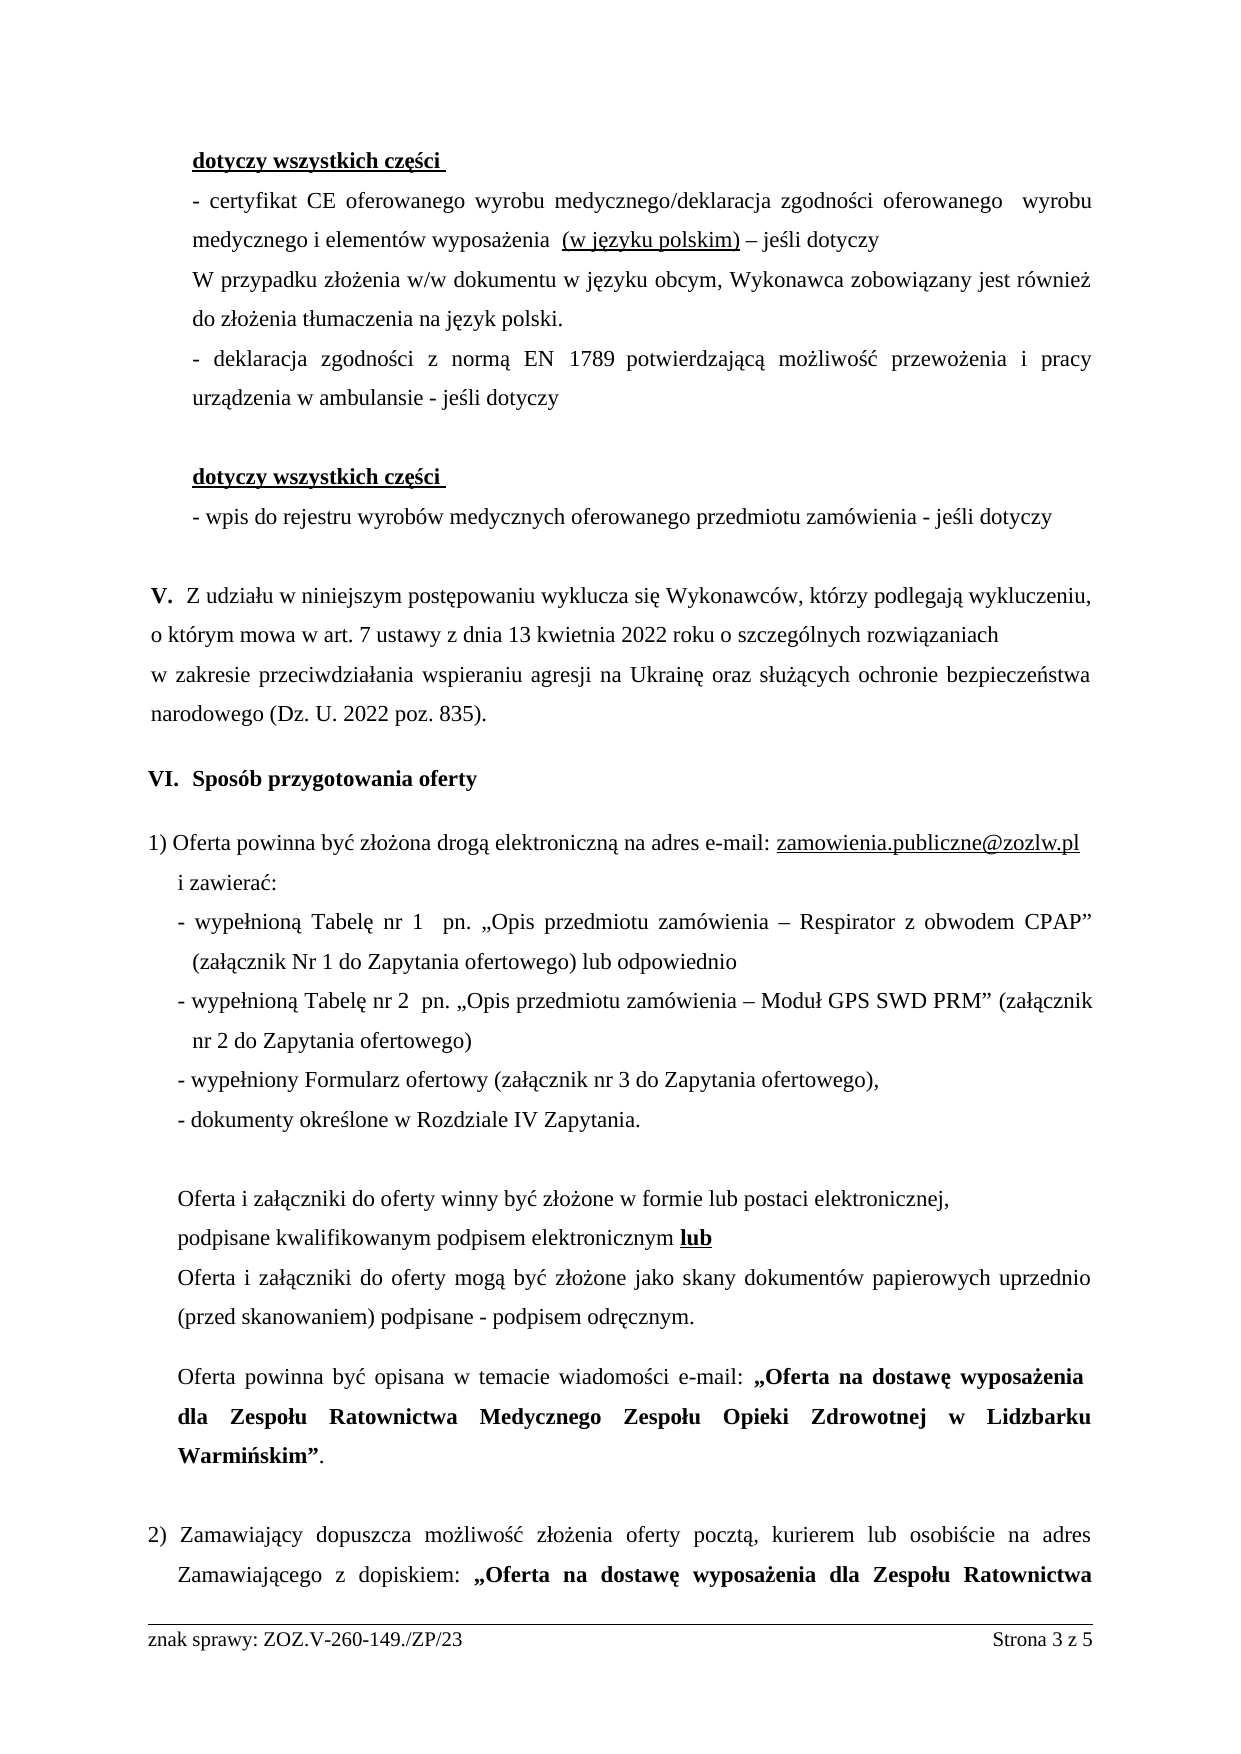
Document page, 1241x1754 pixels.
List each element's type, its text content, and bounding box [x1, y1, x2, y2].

text 1) Oferta powinna być złożona drogą elektroniczną na adres e-mail: zamowienia.publiczne@zozlw.pl [148, 829, 1093, 856]
text Oferta powinna być opisana w temacie wiadomości e-mail: „Oferta na dostawę wyposażenia dla Zespołu Ratownictwa Medycznego Zespołu Opieki Zdrowotnej w Lidzbarku Warmińskim”. [177, 1363, 1093, 1469]
text - deklaracja zgodności z normą EN potwierdzającą możliwość przewożenia i pracy urządzenia w ambulansie - jeśli dotyczy [192, 345, 1093, 411]
text dotyczy wszystkich części [192, 148, 1093, 174]
text w zakresie przeciwdziałania wspieraniu agresji na Ukrainę oraz służących ochronie bezpieczeństwa narodowego (Dz. U. 2022 poz. 835). [151, 687, 1093, 727]
text - wpis do rejestru wyrobów medycznych oferowanego przedmiotu zamówienia - jeśli dotyczy [192, 503, 1093, 529]
text - certyfikat CE oferowanego wyrobu medycznego/deklaracja zgodności oferowanego wyrobu medycznego i elementów wyposażenia (w języku polskim) – jeśli dotyczy [192, 187, 1093, 253]
text Oferta i załączniki do oferty winny być złożone w formie lub postaci elektronicznej, [148, 1184, 1093, 1211]
text Oferta i załączniki do oferty mogą być złożone jako skany dokumentów papierowych uprzednio (przed skanowaniem) podpisane - podpisem odręcznym. [177, 1263, 1093, 1329]
list Sposób przygotowania oferty [148, 765, 1093, 791]
text podpisane kwalifikowanym podpisem elektronicznym lub [148, 1224, 1093, 1250]
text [148, 1521, 1093, 1587]
text i zawierać: [177, 869, 1093, 895]
text dotyczy wszystkich części [192, 463, 1093, 490]
text W przypadku złożenia w/w dokumentu w języku obcym, Wykonawca zobowiązany jest również do złożenia tłumaczenia na język polski. [192, 266, 1093, 332]
list Z udziału w niniejszym postępowaniu wyklucza się Wykonawców, którzy podlegają wykluczeniu, o którym mowa w art. 7 ustawy z dnia 13 kwietnia 2022 roku o szczególnych rozwiązaniach [151, 582, 1093, 648]
text - dokumenty określone w Rozdziale IV Zapytania. [151, 1106, 1093, 1132]
text - wypełniony Formularz ofertowy (załącznik nr 3 do Zapytania ofertowego), [177, 1066, 1093, 1092]
text - wypełnioną Tabelę nr 2 pn. „Opis przedmiotu zamówienia – Moduł GPS SWD PRM” (załącznik nr 2 do Zapytania ofertowego) [177, 987, 1093, 1053]
text - wypełnioną Tabelę nr 1 pn. „Opis przedmiotu zamówienia – Respirator z obwodem CPAP” (załącznik Nr 1 do Zapytania ofertowego) lub odpowiednio [177, 908, 1093, 974]
